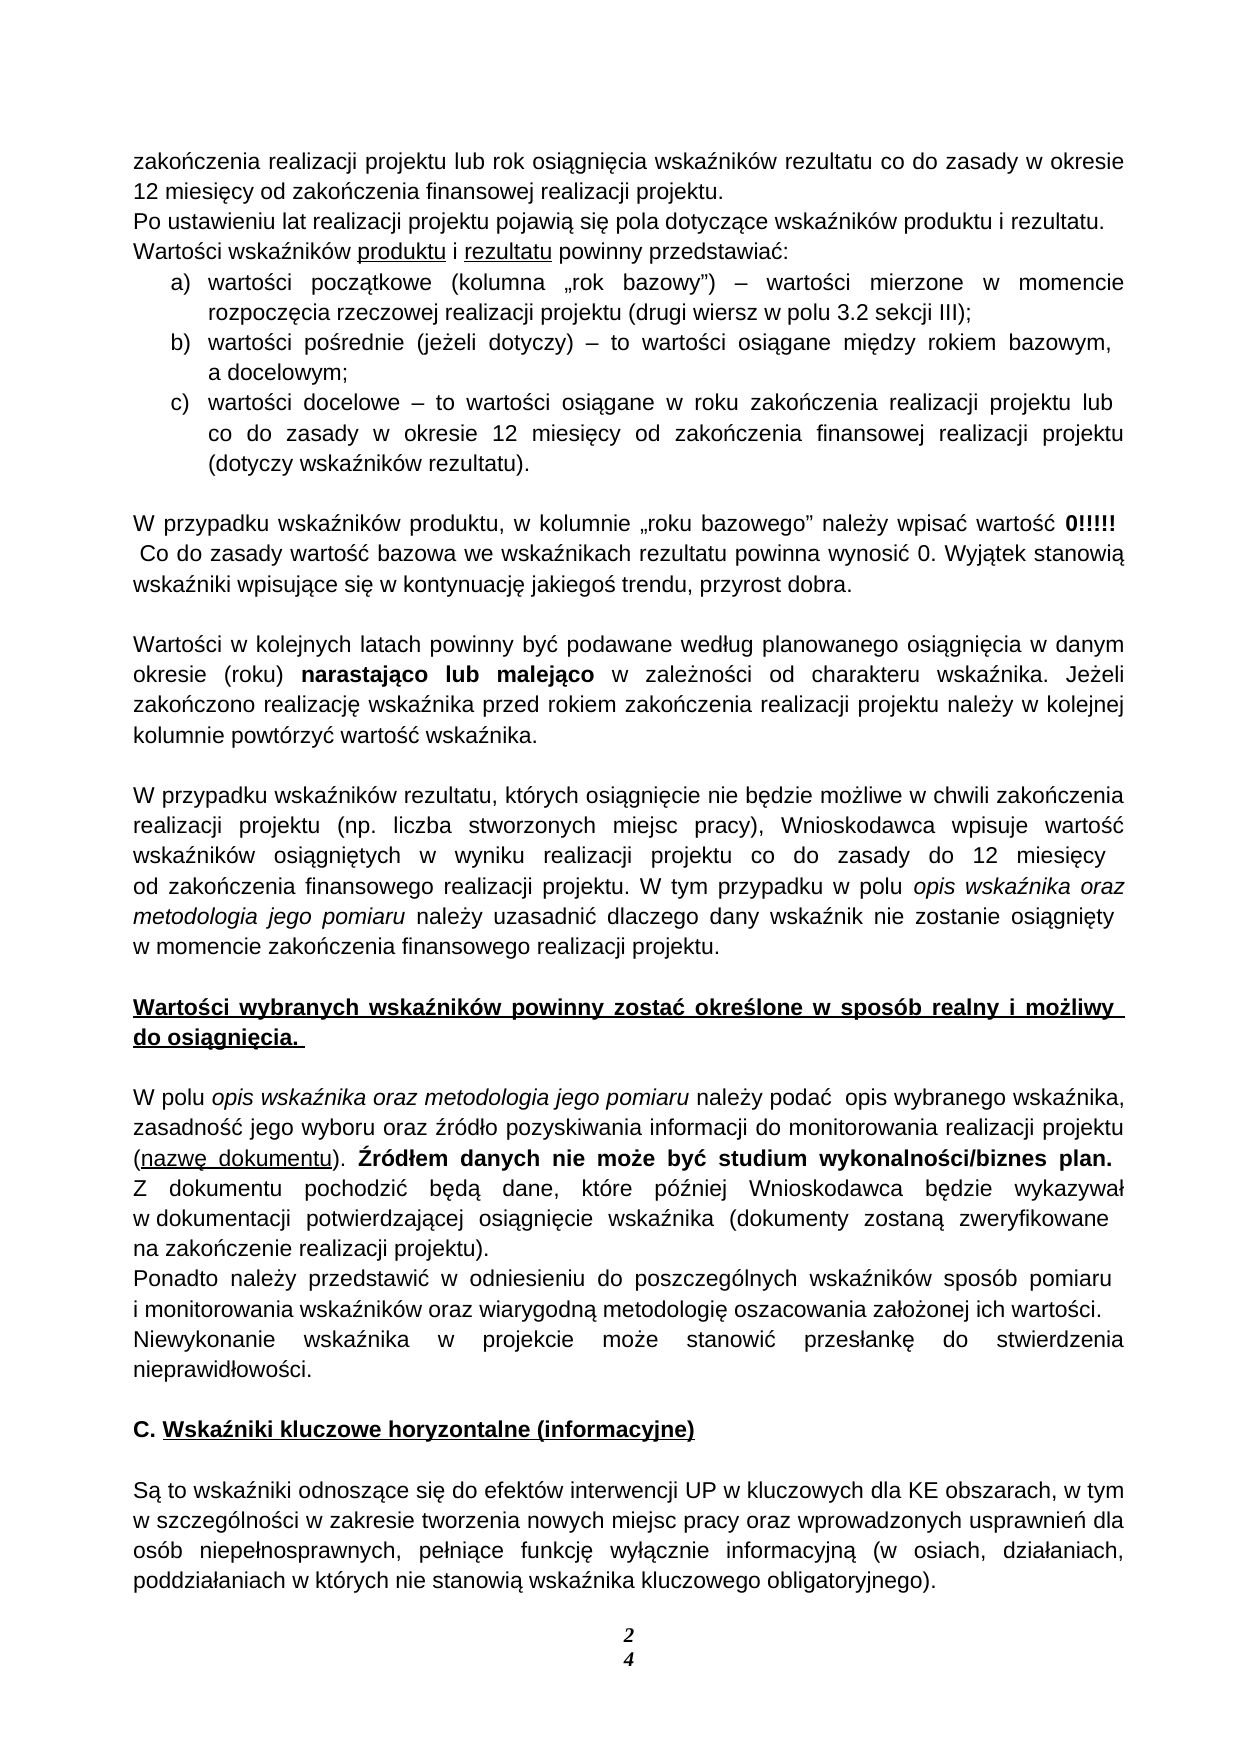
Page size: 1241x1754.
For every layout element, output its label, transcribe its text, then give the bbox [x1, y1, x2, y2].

text Są to wskaźniki odnoszące się do efektów interwencji UP w kluczowych dla KE obszarach, w tym w szczególności w zakresie tworzenia nowych miejsc pracy oraz wprowadzonych usprawnień dla osób niepełnosprawnych, pełniące funkcję wyłącznie informacyjną (w osiach, działaniach, poddziałaniach w których nie stanowią wskaźnika kluczowego obligatoryjnego). [133, 1477, 1125, 1594]
list Wskaźniki kluczowe horyzontalne (informacyjne) [133, 1416, 1125, 1443]
text Wartości wybranych wskaźników powinny zostać określone w sposób realny i możliwy do osiągnięcia. [133, 993, 1125, 1016]
text W przypadku wskaźników produktu, w kolumnie „roku bazowego” należy wpisać wartość 0!!!!! Co do zasady wartość bazowa we wskaźnikach rezultatu powinna wynosić 0. Wyjątek stanowią wskaźniki wpisujące się w kontynuację jakiegoś trendu, przyrost dobra. [133, 510, 1125, 597]
text Wartości wybranych wskaźników powinny zostać określone w sposób realny i możliwy do osiągnięcia. [133, 1018, 1125, 1050]
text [133, 148, 1125, 204]
list wartości początkowe (kolumna „rok bazowy”) – wartości mierzone w momencie rozpoczęcia rzeczowej realizacji projektu (drugi wiersz w polu 3.2 sekcji III); [170, 268, 1125, 325]
list wartości pośrednie (jeżeli dotyczy) – to wartości osiągane między rokiem bazowym, a docelowym; [170, 329, 1125, 385]
text Wartości w kolejnych latach powinny być podawane według planowanego osiągnięcia w danym okresie (roku) narastająco lub malejąco w zależności od charakteru wskaźnika. Jeżeli zakończono realizację wskaźnika przed rokiem zakończenia realizacji projektu należy w kolejnej kolumnie powtórzyć wartość wskaźnika. [133, 631, 1125, 748]
text Ponadto należy przedstawić w odniesieniu do poszczególnych wskaźników sposób pomiaru i monitorowania wskaźników oraz wiarygodną metodologię oszacowania założonej ich wartości. [133, 1265, 1125, 1322]
text W przypadku wskaźników rezultatu, których osiągnięcie nie będzie możliwe w chwili zakończenia realizacji projektu (np. liczba stworzonych miejsc pracy), Wnioskodawca wpisuje wartość wskaźników osiągniętych w wyniku realizacji projektu co do zasady do 12 miesięcy od zakończenia finansowego realizacji projektu. W tym przypadku w polu opis wskaźnika oraz metodologia jego pomiaru należy uzasadnić dlaczego dany wskaźnik nie zostanie osiągnięty w momencie zakończenia finansowego realizacji projektu. [133, 782, 1125, 959]
text Wartości wskaźników produktu i rezultatu powinny przedstawiać: [133, 238, 1125, 264]
text W polu opis wskaźnika oraz metodologia jego pomiaru należy podać opis wybranego wskaźnika, zasadność jego wyboru oraz źródło pozyskiwania informacji do monitorowania realizacji projektu (nazwę dokumentu). Źródłem danych nie może być studium wykonalności/biznes plan. Z dokumentu pochodzić będą dane, które później Wnioskodawca będzie wykazywał w dokumentacji potwierdzającej osiągnięcie wskaźnika (dokumenty zostaną zweryfikowane na zakończenie realizacji projektu). [133, 1084, 1125, 1261]
list wartości docelowe – to wartości osiągane w roku zakończenia realizacji projektu lub co do zasady w okresie 12 miesięcy od zakończenia finansowej realizacji projektu (dotyczy wskaźników rezultatu). [170, 389, 1125, 476]
text Po ustawieniu lat realizacji projektu pojawią się pola dotyczące wskaźników produktu i rezultatu. [133, 208, 1125, 234]
text Niewykonanie wskaźnika w projekcie może stanowić przesłankę do stwierdzenia nieprawidłowości. [133, 1326, 1125, 1382]
